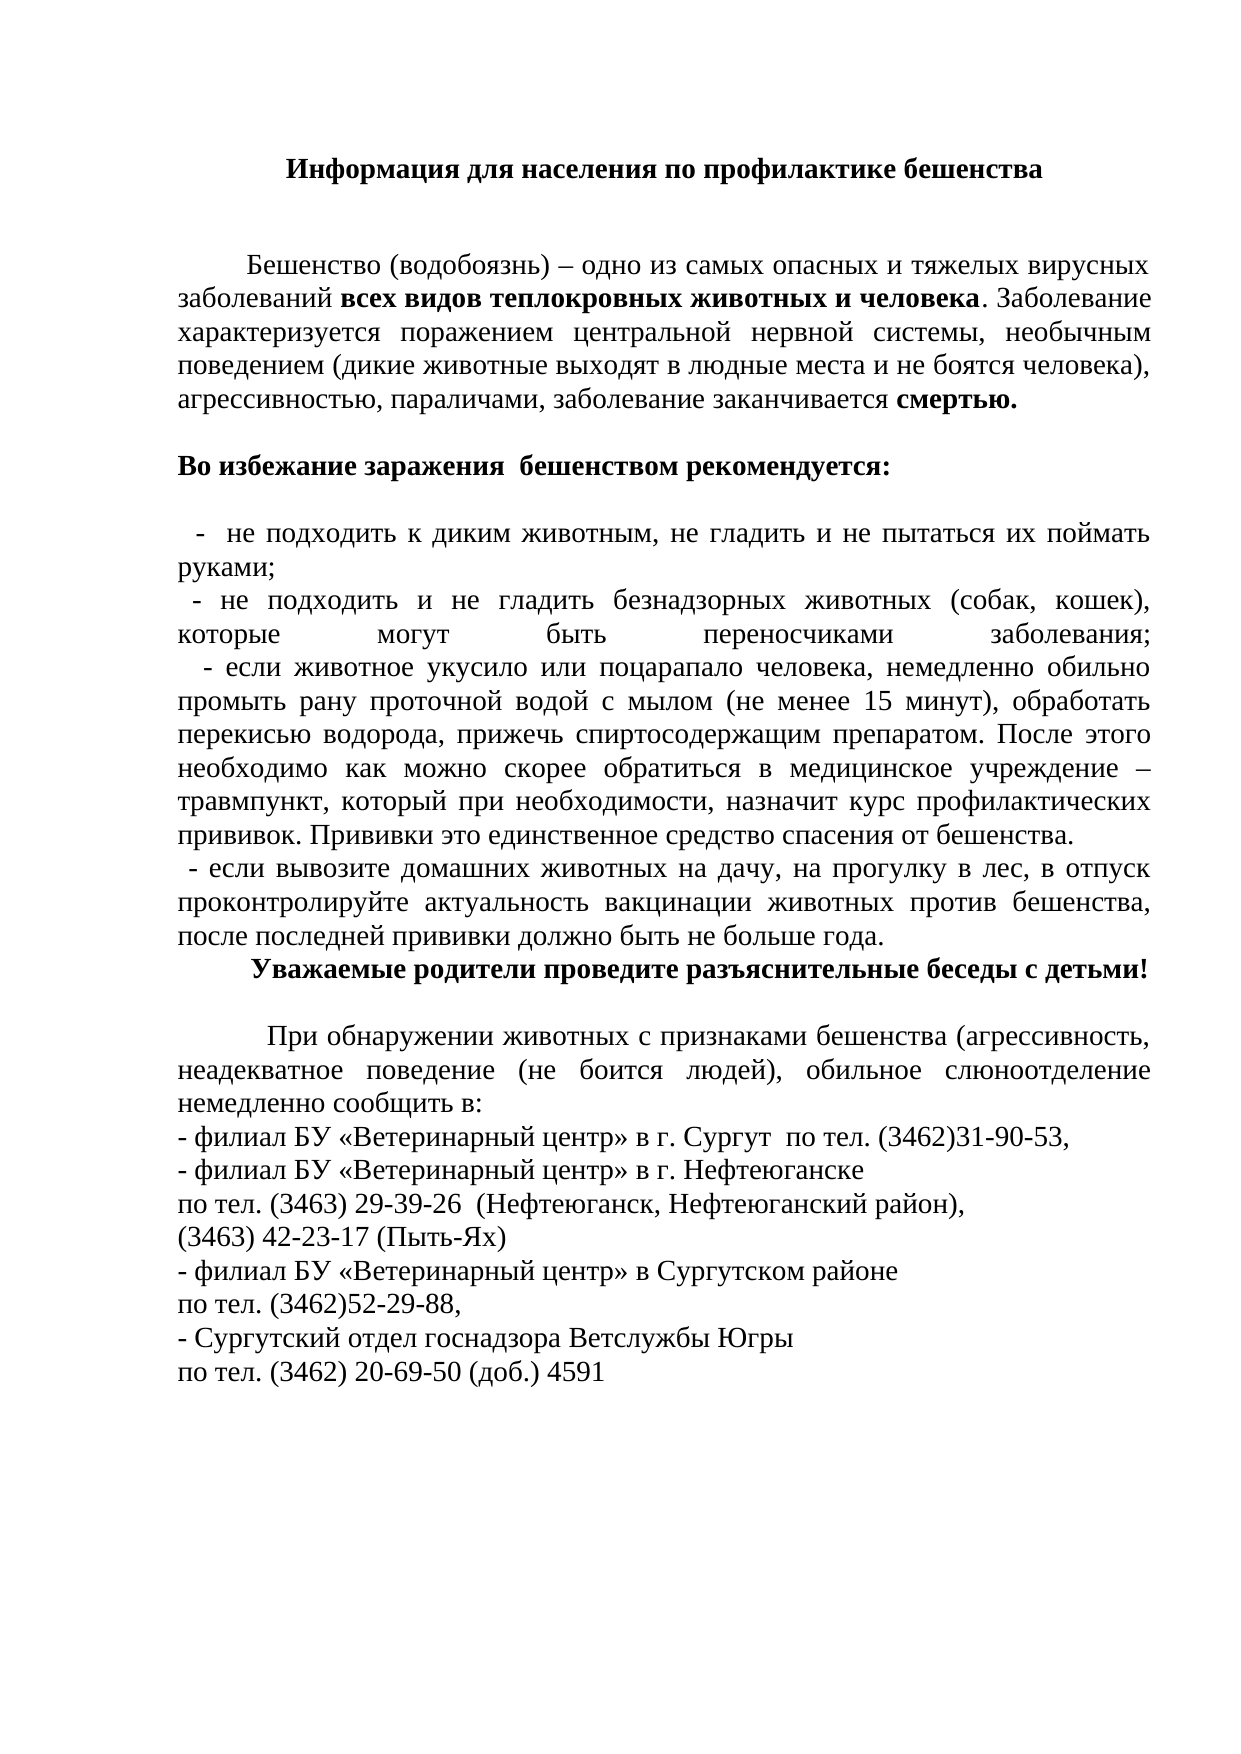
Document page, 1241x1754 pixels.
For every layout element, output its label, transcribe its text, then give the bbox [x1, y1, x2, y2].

text - филиал БУ «Ветеринарный центр» в Сургутском районе [177, 1253, 1152, 1287]
text При обнаружении животных с признаками бешенства (агрессивность, неадекватное поведение (не боится людей), обильное слюноотделение немедленно сообщить в: [177, 1018, 1152, 1119]
text - филиал БУ «Ветеринарный центр» в г. Нефтеюганске [177, 1152, 1152, 1186]
text Во избежание заражения бешенством рекомендуется: [177, 448, 1152, 482]
text (3463) 42-23-17 (Пыть-Ях) [177, 1219, 1152, 1253]
text - не подходить и не гладить безнадзорных животных (собак, кошек), которые могут быть переносчиками заболевания; - если животное укусило или поцарапало человека, немедленно обильно промыть рану проточной водой с мылом (не менее 15 минут), обработать перекисью водорода, прижечь спиртосодержащим препаратом. После этого необходимо как можно скорее обратиться в медицинское учреждение – травмпункт, который при необходимости, назначит курс профилактических прививок. Прививки это единственное средство спасения от бешенства. [177, 582, 1152, 851]
text - если вывозите домашних животных на дачу, на прогулку в лес, в отпуск проконтролируйте актуальность вакцинации животных против бешенства, после последней прививки должно быть не больше года. [177, 851, 1152, 951]
text - Сургутский отдел госнадзора Ветслужбы Югры [177, 1320, 1152, 1354]
text по тел. (3462)52-29-88, [177, 1287, 1152, 1320]
text Бешенство (водобоязнь) – одно из самых опасных и тяжелых вирусных заболеваний всех видов теплокровных животных и человека. Заболевание характеризуется поражением центральной нервной системы, необычным поведением (дикие животные выходят в людные места и не боятся человека), агрессивностью, параличами, заболевание заканчивается смертью. [177, 247, 1152, 414]
text - филиал БУ «Ветеринарный центр» в г. Сургут по тел. (3462)31-90-53, [177, 1119, 1152, 1152]
text - не подходить к диким животным, не гладить и не пытаться их поймать руками; [177, 482, 1152, 582]
text по тел. (3462) 20-69-50 (доб.) 4591 [177, 1354, 1152, 1387]
text Уважаемые родители проведите разъяснительные беседы с детьми! [177, 951, 1152, 985]
text Информация для населения по профилактике бешенства [177, 152, 1152, 185]
text по тел. (3463) 29-39-26 (Нефтеюганск, Нефтеюганский район), [177, 1186, 1152, 1219]
